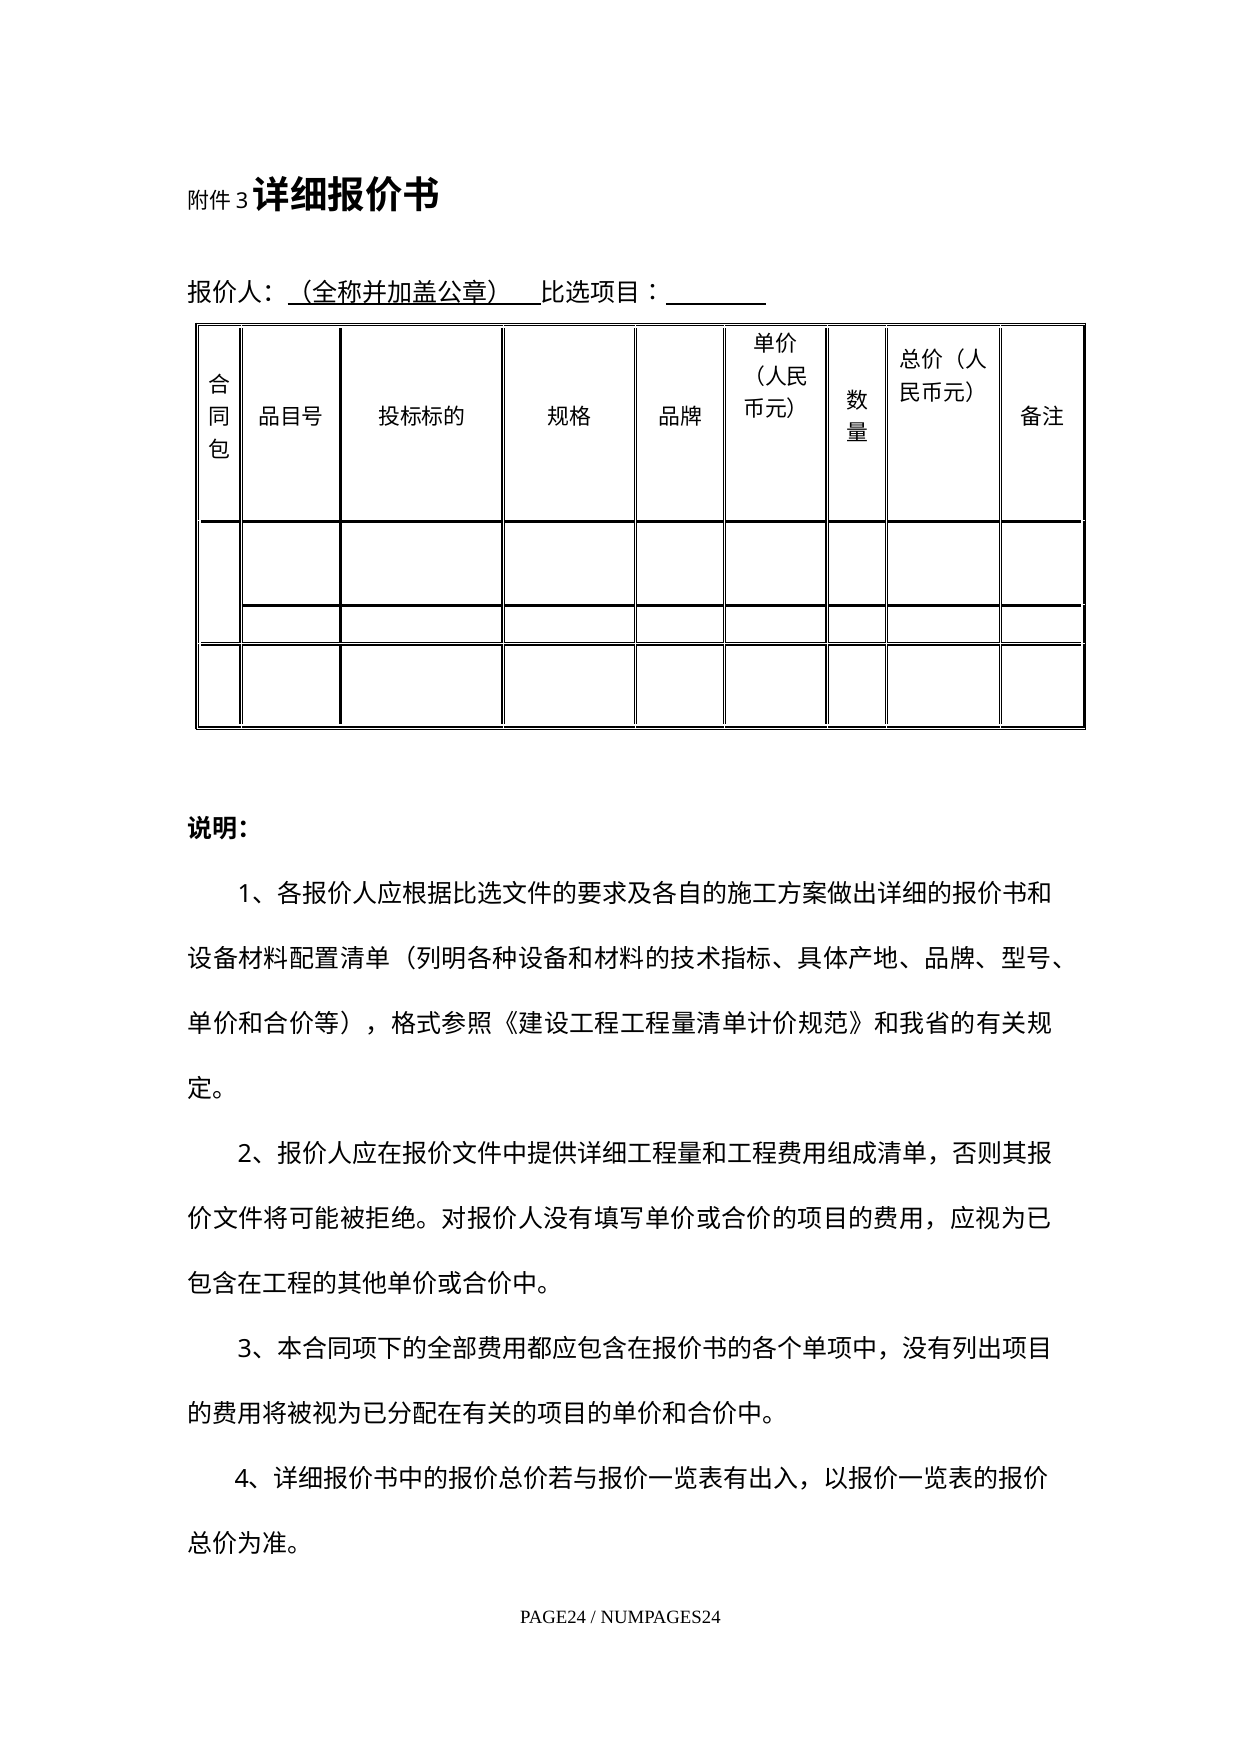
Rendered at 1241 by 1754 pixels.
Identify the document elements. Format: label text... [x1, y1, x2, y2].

text 报价人：（全称并加盖公章） 比选项目∶ [187, 258, 1053, 323]
table_cell [241, 645, 341, 726]
table_cell [342, 523, 501, 603]
table_cell [829, 523, 885, 603]
text 4、详细报价书中的报价总价若与报价一览表有出入，以报价一览表的报价总价为准。 [187, 1444, 1053, 1574]
text 附件3详细报价书 [187, 160, 1053, 225]
text 1、各报价人应根据比选文件的要求及各自的施工方案做出详细的报价书和设备材料配置清单（列明各种设备和材料的技术指标、具体产地、品牌、型号、单价和合价等），格式参照《建设工程工程量清单计价规范》和我省的有关规定。 [187, 859, 1053, 1119]
table_cell [724, 642, 827, 726]
table_cell [243, 607, 339, 642]
table_cell [726, 523, 825, 603]
table_cell [243, 523, 339, 603]
table_cell [342, 607, 501, 642]
table_header 总价（人民币元） [886, 324, 1000, 519]
table_cell [637, 523, 723, 603]
table_header 单价（人民币元） [724, 324, 827, 519]
table_header 数量 [827, 326, 886, 519]
table_cell [505, 523, 634, 603]
table_cell [888, 607, 999, 642]
table_cell [827, 645, 886, 726]
table_header 规格 [503, 326, 635, 519]
text 2、报价人应在报价文件中提供详细工程量和工程费用组成清单，否则其报价文件将可能被拒绝。对报价人没有填写单价或合价的项目的费用，应视为已包含在工程的其他单价或合价中。 [187, 1119, 1053, 1314]
table_cell [1002, 604, 1084, 642]
table_cell [829, 607, 885, 642]
table_cell [505, 607, 634, 642]
table_header 投标标的 [341, 326, 503, 519]
table_cell [886, 642, 1000, 726]
table_cell [197, 520, 239, 642]
table_cell [199, 642, 241, 726]
table_cell [341, 646, 503, 726]
text 3、本合同项下的全部费用都应包含在报价书的各个单项中，没有列出项目的费用将被视为已分配在有关的项目的单价和合价中。 [187, 1314, 1053, 1444]
table_header 备注 [1000, 324, 1084, 519]
table_cell [637, 607, 723, 642]
table_cell [888, 523, 999, 603]
table_cell [503, 645, 635, 726]
table_header 品牌 [635, 324, 724, 519]
table_cell [635, 642, 724, 726]
table_header 合同包 [199, 326, 241, 519]
table_cell [1002, 520, 1084, 603]
text 说明： [187, 794, 1053, 859]
table_cell [726, 607, 825, 642]
table_cell [1000, 642, 1084, 726]
table_header 品目号 [241, 326, 341, 519]
